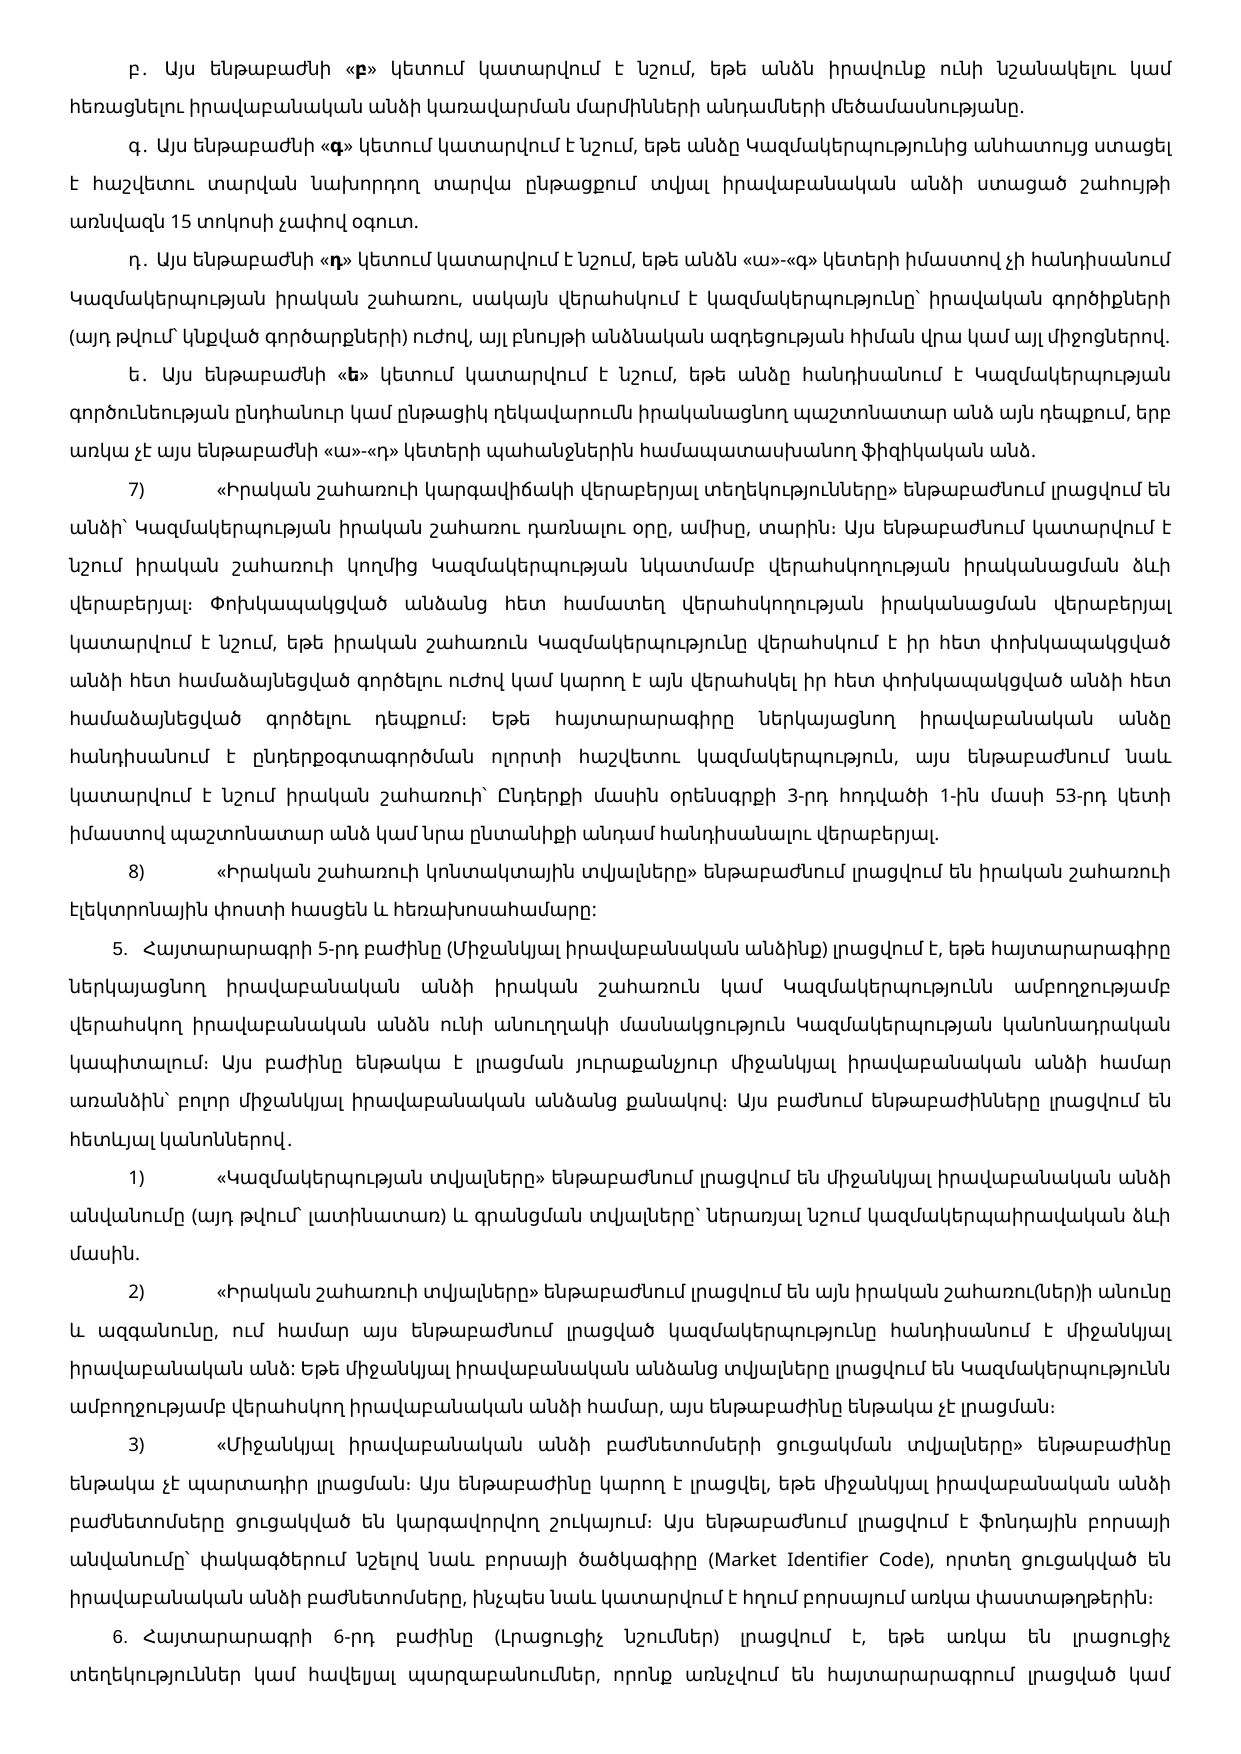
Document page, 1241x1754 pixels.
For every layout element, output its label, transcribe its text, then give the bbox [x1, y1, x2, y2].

list «Կազմակերպության տվյալները» ենթաբաժնում լրացվում են միջանկյալ իրավաբանական անձի անվանումը (այդ թվում՝ լատինատառ) և գրանցման տվյալները` ներառյալ նշում կազմակերպաիրավական ձևի մասին. [69, 1164, 1172, 1266]
list «Իրական շահառուի տվյալները» ենթաբաժնում լրացվում են այն իրական շահառու(ներ)ի անունը և ազգանունը, ում համար այս ենթաբաժնում լրացված կազմակերպությունը հանդիսանում է միջանկյալ իրավաբանական անձ: Եթե միջանկյալ իրավաբանական անձանց տվյալները լրացվում են Կազմակերպությունն ամբողջությամբ վերահսկող իրավաբանական անձի համար, այս ենթաբաժինը ենթակա չէ լրացման։ [69, 1279, 1172, 1419]
text բ․ Այս ենթաբաժնի «բ» կետում կատարվում է նշում, եթե անձն իրավունք ունի նշանակելու կամ հեռացնելու իրավաբանական անձի կառավարման մարմինների անդամների մեծամասնությանը. [69, 56, 1172, 119]
list Հայտարարագրի 5-րդ բաժինը (Միջանկյալ իրավաբանական անձինք) լրացվում է, եթե հայտարարագիրը ներկայացնող իրավաբանական անձի իրական շահառուն կամ Կազմակերպությունն ամբողջությամբ վերահսկող իրավաբանական անձն ունի անուղղակի մասնակցություն Կազմակերպության կանոնադրական կապիտալում։ Այս բաժինը ենթակա է լրացման յուրաքանչյուր միջանկյալ իրավաբանական անձի համար առանձին՝ բոլոր միջանկյալ իրավաբանական անձանց քանակով։ Այս բաժնում ենթաբաժինները լրացվում են հետևյալ կանոններով․ [69, 935, 1172, 1151]
text գ․ Այս ենթաբաժնի «գ» կետում կատարվում է նշում, եթե անձը Կազմակերպությունից անհատույց ստացել է հաշվետու տարվան նախորդող տարվա ընթացքում տվյալ իրավաբանական անձի ստացած շահույթի առնվազն 15 տոկոսի չափով օգուտ. [69, 132, 1172, 234]
text դ․ Այս ենթաբաժնի «դ» կետում կատարվում է նշում, եթե անձն «ա»-«գ» կետերի իմաստով չի հանդիսանում Կազմակերպության իրական շահառու, սակայն վերահսկում է կազմակերպությունը՝ իրավական գործիքների (այդ թվում՝ կնքված գործարքների) ուժով, այլ բնույթի անձնական ազդեցության հիման վրա կամ այլ միջոցներով. [69, 247, 1172, 349]
list «Իրական շահառուի կարգավիճակի վերաբերյալ տեղեկությունները» ենթաբաժնում լրացվում են անձի՝ Կազմակերպության իրական շահառու դառնալու օրը, ամիսը, տարին։ Այս ենթաբաժնում կատարվում է նշում իրական շահառուի կողմից Կազմակերպության նկատմամբ վերահսկողության իրականացման ձևի վերաբերյալ։ Փոխկապակցված անձանց հետ համատեղ վերահսկողության իրականացման վերաբերյալ կատարվում է նշում, եթե իրական շահառուն Կազմակերպությունը վերահսկում է իր հետ փոխկապակցված անձի հետ համաձայնեցված գործելու ուժով կամ կարող է այն վերահսկել իր հետ փոխկապակցված անձի հետ համաձայնեցված գործելու դեպքում։ Եթե հայտարարագիրը ներկայացնող իրավաբանական անձը հանդիսանում է ընդերքօգտագործման ոլորտի հաշվետու կազմակերպություն, այս ենթաբաժնում նաև կատարվում է նշում իրական շահառուի՝ Ընդերքի մասին օրենսգրքի 3-րդ հոդվածի 1-ին մասի 53-րդ կետի իմաստով պաշտոնատար անձ կամ նրա ընտանիքի անդամ հանդիսանալու վերաբերյալ. [69, 476, 1172, 846]
text ե․ Այս ենթաբաժնի «ե» կետում կատարվում է նշում, եթե անձը հանդիսանում է Կազմակերպության գործունեության ընդհանուր կամ ընթացիկ ղեկավարումն իրականացնող պաշտոնատար անձ այն դեպքում, երբ առկա չէ այս ենթաբաժնի «ա»-«դ» կետերի պահանջներին համապատասխանող ֆիզիկական անձ. [69, 361, 1172, 463]
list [69, 1623, 1172, 1687]
list «Իրական շահառուի կոնտակտային տվյալները» ենթաբաժնում լրացվում են իրական շահառուի էլեկտրոնային փոստի հասցեն և հեռախոսահամարը: [69, 858, 1172, 922]
list «Միջանկյալ իրավաբանական անձի բաժնետոմսերի ցուցակման տվյալները» ենթաբաժինը ենթակա չէ պարտադիր լրացման։ Այս ենթաբաժինը կարող է լրացվել, եթե միջանկյալ իրավաբանական անձի բաժնետոմսերը ցուցակված են կարգավորվող շուկայում։ Այս ենթաբաժնում լրացվում է ֆոնդային բորսայի անվանումը՝ փակագծերում նշելով նաև բորսայի ծածկագիրը (Market Identifier Code), որտեղ ցուցակված են իրավաբանական անձի բաժնետոմսերը, ինչպես նաև կատարվում է հղում բորսայում առկա փաստաթղթերին։ [69, 1432, 1172, 1610]
